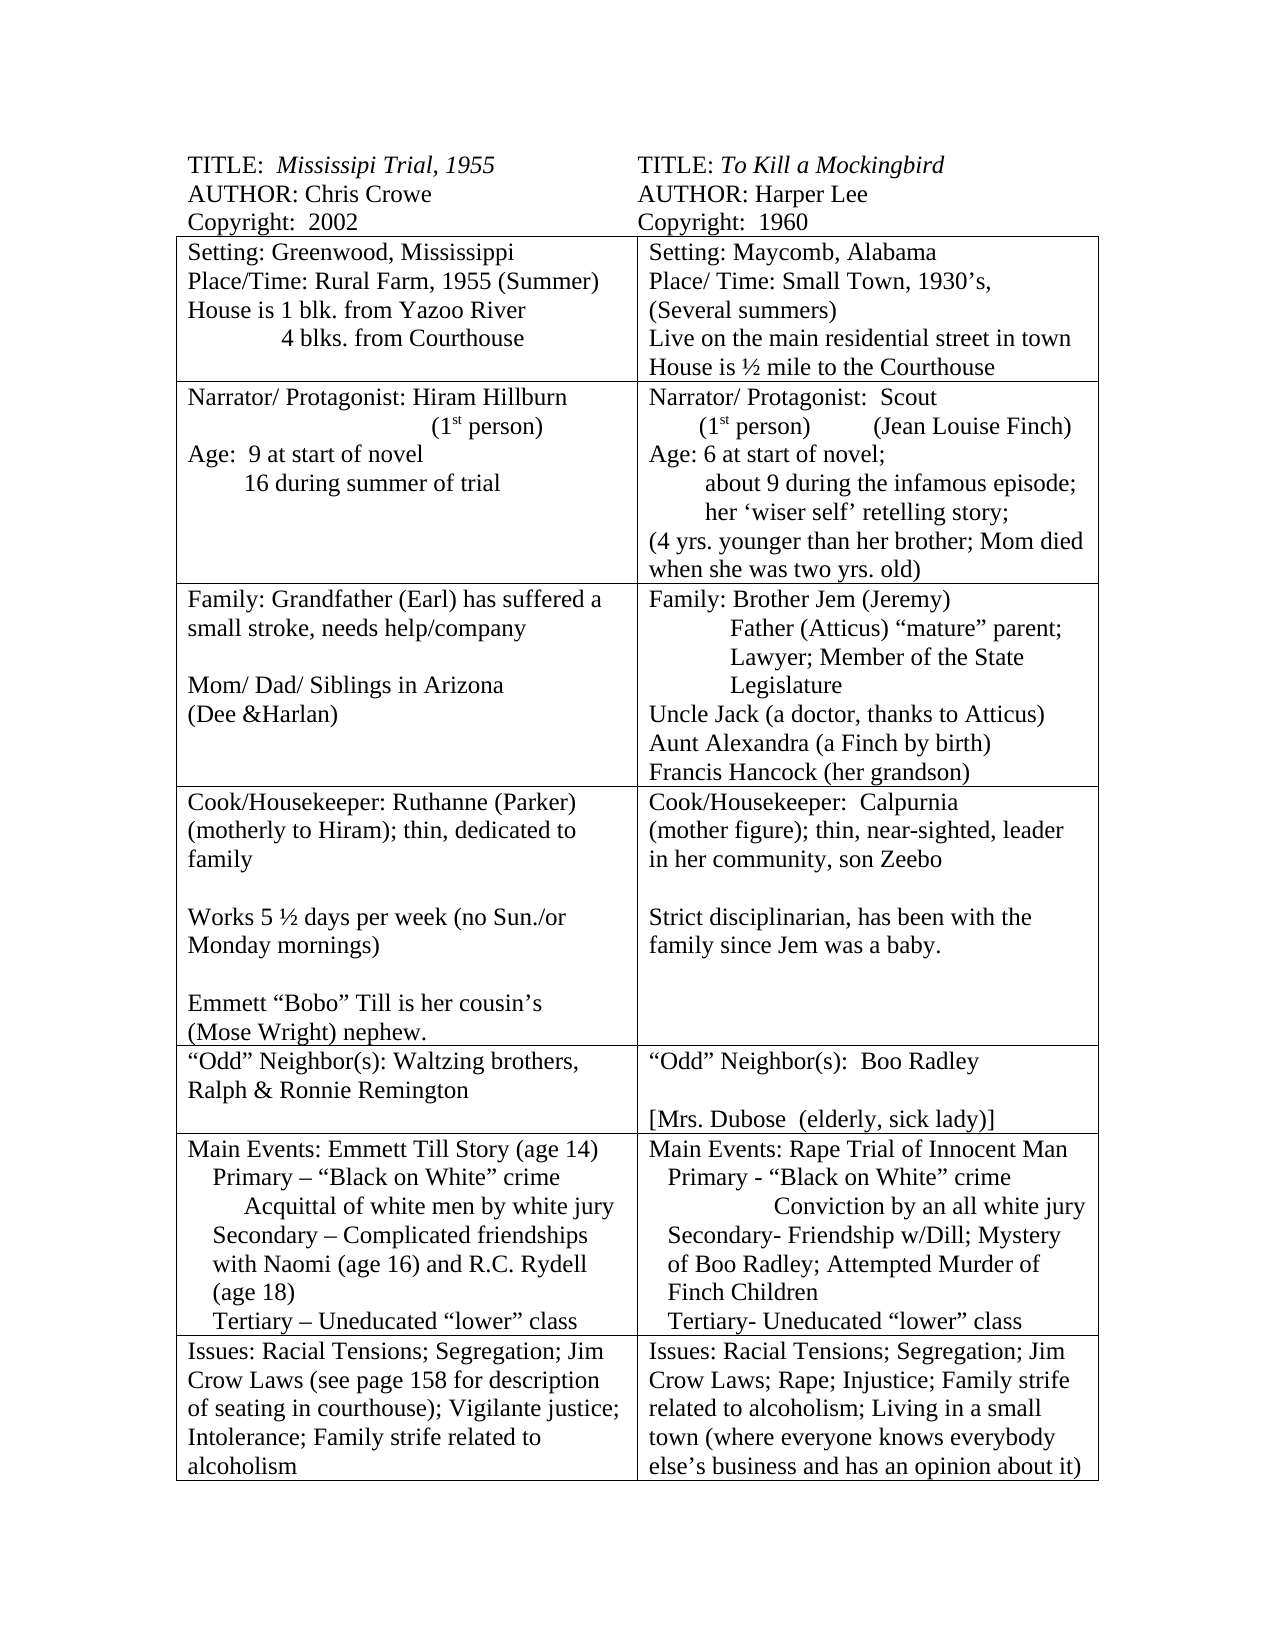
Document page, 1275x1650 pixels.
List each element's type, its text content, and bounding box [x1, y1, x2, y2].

table_header Setting: Greenwood, Mississippi Place/Time: Rural Farm, 1955 (Summer) House is 1 blk. from Yazoo River 4 blks. from Courthouse [177, 237, 637, 381]
text TITLE: Mississipi Trial, 1955 TITLE: To Kill a Mockingbird [187, 150, 1087, 179]
text Copyright: 2002 Copyright: 1960 [187, 207, 1087, 236]
table_cell Main Events: Rape Trial of Innocent Man Primary - “Black on White” crime Conviction by an all white jury Secondary- Friendship w/Dill; Mystery of Boo Radley; Attempted Murder of Finch Children Tertiary- Uneducated “lower” class [638, 1134, 1098, 1335]
table_cell Cook/Housekeeper: Calpurnia (mother figure); thin, near-sighted, leader in her community, son Zeebo Strict disciplinarian, has been with the family since Jem was a baby. [638, 787, 1098, 1045]
table_cell Narrator/ Protagonist: Scout (1st person) (Jean Louise Finch) Age: 6 at start of novel; about 9 during the infamous episode; her ‘wiser self’ retelling story; (4 yrs. younger than her brother; Mom died when she was two yrs. old) [638, 382, 1098, 583]
table_cell Cook/Housekeeper: Ruthanne (Parker) (motherly to Hiram); thin, dedicated to family Works 5 ½ days per week (no Sun./or Monday mornings) Emmett “Bobo” Till is her cousin’s (Mose Wright) nephew. [177, 787, 637, 1045]
table_cell “Odd” Neighbor(s): Waltzing brothers, Ralph & Ronnie Remington [177, 1046, 637, 1133]
table_header Setting: Maycomb, Alabama Place/ Time: Small Town, 1930’s, (Several summers) Live on the main residential street in town House is ½ mile to the Courthouse [638, 237, 1098, 381]
table_cell “Odd” Neighbor(s): Boo Radley [Mrs. Dubose (elderly, sick lady)] [638, 1046, 1098, 1133]
table_cell Issues: Racial Tensions; Segregation; Jim Crow Laws (see page 158 for description of seating in courthouse); Vigilante justice; Intolerance; Family strife related to alcoholism [177, 1336, 637, 1480]
table_cell Issues: Racial Tensions; Segregation; Jim Crow Laws; Rape; Injustice; Family strife related to alcoholism; Living in a small town (where everyone knows everybody else’s business and has an opinion about it) [638, 1336, 1098, 1480]
table_cell Family: Brother Jem (Jeremy) Father (Atticus) “mature” parent; Lawyer; Member of the State Legislature Uncle Jack (a doctor, thanks to Atticus) Aunt Alexandra (a Finch by birth) Francis Hancock (her grandson) [638, 584, 1098, 786]
text AUTHOR: Chris Crowe AUTHOR: Harper Lee [187, 179, 1087, 207]
table_cell Main Events: Emmett Till Story (age 14) Primary – “Black on White” crime Acquittal of white men by white jury Secondary – Complicated friendships with Naomi (age 16) and R.C. Rydell (age 18) Tertiary – Uneducated “lower” class [177, 1134, 637, 1335]
table_cell Family: Grandfather (Earl) has suffered a small stroke, needs help/company Mom/ Dad/ Siblings in Arizona (Dee &Harlan) [177, 584, 637, 786]
table_cell Narrator/ Protagonist: Hiram Hillburn (1st person) Age: 9 at start of novel 16 during summer of trial [177, 382, 637, 583]
